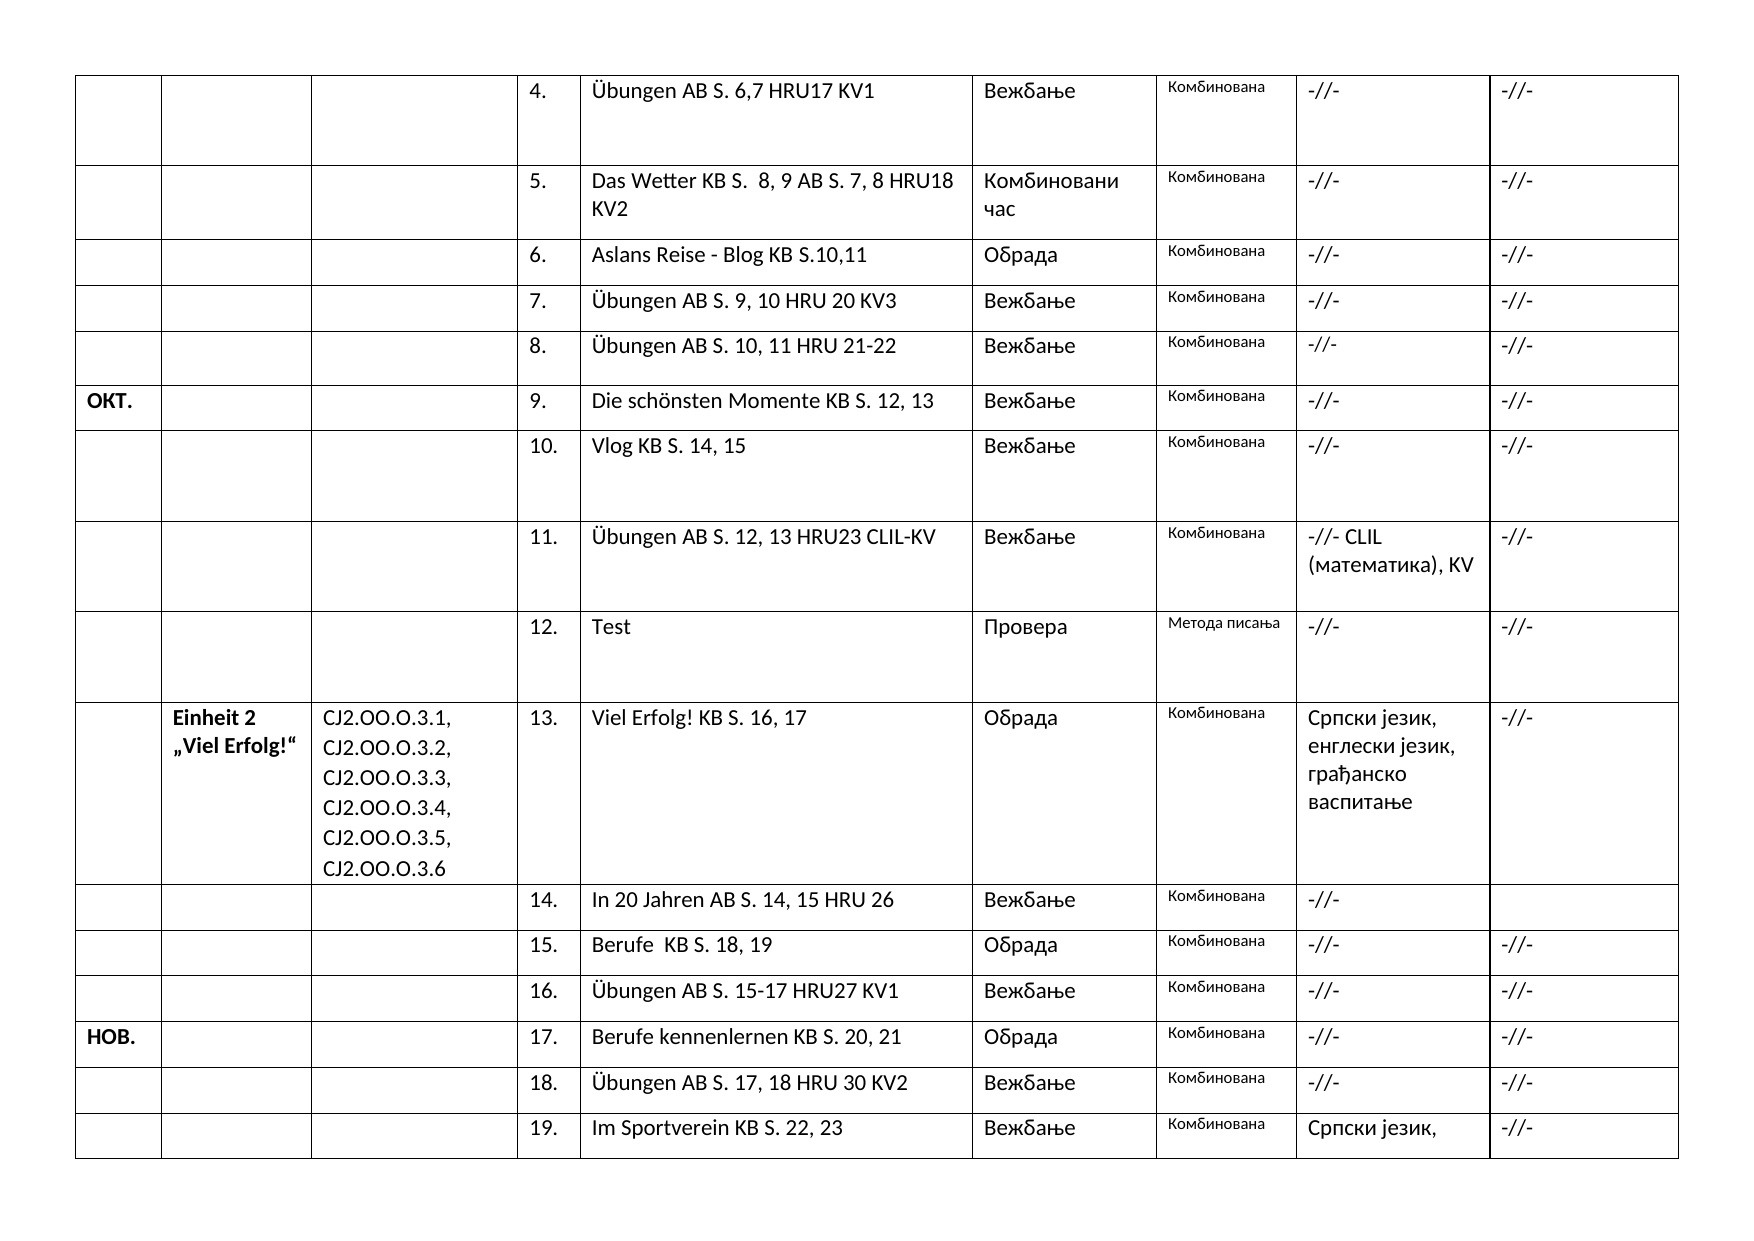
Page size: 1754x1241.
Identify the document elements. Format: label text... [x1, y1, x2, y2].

table_cell [76, 885, 161, 929]
table_cell Комбинована [1157, 522, 1296, 611]
table_cell 9. [518, 386, 580, 430]
table_cell [1491, 885, 1678, 929]
table_cell -//- [1297, 931, 1489, 975]
table_cell 19. [518, 1114, 580, 1158]
table_cell ОКТ. [76, 386, 161, 430]
table_cell [162, 332, 311, 385]
table_cell -//- [1297, 1022, 1489, 1067]
table_cell [162, 522, 311, 611]
table_cell -//- [1297, 166, 1489, 239]
table_cell Вежбање [973, 885, 1156, 929]
table_cell [312, 431, 517, 521]
table_cell Vlog KB S. 14, 15 [581, 431, 972, 521]
table_cell [162, 240, 311, 285]
table_cell [76, 1114, 161, 1158]
table_cell Вежбање [973, 1114, 1156, 1158]
table_cell Обрада [973, 240, 1156, 285]
table_cell Вежбање [973, 1068, 1156, 1112]
table_cell [162, 431, 311, 521]
table_cell [162, 976, 311, 1021]
table_cell СЈ2.ОO.О.3.1, СЈ2.ОO.О.3.2, СЈ2.ОO.О.3.3, СЈ2.ОO.О.3.4, СЈ2.ОO.О.3.5, СЈ2.ОO.О.3.6 [312, 703, 517, 884]
table_cell [76, 76, 161, 165]
table_cell [312, 522, 517, 611]
table_cell [312, 76, 517, 165]
table_cell [162, 1068, 311, 1112]
table_cell Übungen AB S. 17, 18 HRU 30 KV2 [581, 1068, 972, 1112]
table_cell Метода писања [1157, 612, 1296, 702]
table_cell [76, 166, 161, 239]
table_cell 17. [518, 1022, 580, 1067]
table_cell -//- [1491, 76, 1678, 165]
table_cell Вежбање [973, 332, 1156, 385]
table_cell Комбинована [1157, 703, 1296, 884]
table_cell Die schönsten Momente KB S. 12, 13 [581, 386, 972, 430]
table_cell -//- CLIL (математика), KV [1297, 522, 1489, 611]
table_cell -//- [1491, 612, 1678, 702]
table_cell -//- [1297, 286, 1489, 331]
table_cell [312, 976, 517, 1021]
table_cell [76, 431, 161, 521]
table_cell In 20 Jahren AB S. 14, 15 HRU 26 [581, 885, 972, 929]
table_cell Комбинована [1157, 431, 1296, 521]
table_cell Einheit 2 „Viel Erfolg!“ [162, 703, 311, 884]
table_cell [76, 286, 161, 331]
table_cell -//- [1297, 240, 1489, 285]
table_cell [162, 1114, 311, 1158]
table_cell Übungen AB S. 12, 13 HRU23 CLIL-KV [581, 522, 972, 611]
table_cell 4. [518, 76, 580, 165]
table_cell НОВ. [76, 1022, 161, 1067]
table_cell -//- [1297, 431, 1489, 521]
table_cell 13. [518, 703, 580, 884]
table_cell [162, 1022, 311, 1067]
table_cell Übungen AB S. 10, 11 HRU 21-22 [581, 332, 972, 385]
table_cell Комбинована [1157, 332, 1296, 385]
table_cell Комбинована [1157, 240, 1296, 285]
table_cell [162, 885, 311, 929]
table_cell -//- [1491, 931, 1678, 975]
table_cell [76, 976, 161, 1021]
table_cell -//- [1491, 286, 1678, 331]
table_cell [162, 386, 311, 430]
table_cell Вежбање [973, 386, 1156, 430]
table_cell Комбинована [1157, 931, 1296, 975]
table_cell -//- [1491, 522, 1678, 611]
table_cell -//- [1297, 976, 1489, 1021]
table_cell [162, 166, 311, 239]
table_cell [76, 931, 161, 975]
table_cell [76, 240, 161, 285]
table_cell [76, 522, 161, 611]
table_cell Вежбање [973, 976, 1156, 1021]
table_cell Комбинована [1157, 885, 1296, 929]
table_cell -//- [1491, 703, 1678, 884]
table_cell Обрада [973, 703, 1156, 884]
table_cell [581, 1114, 972, 1158]
table_cell 12. [518, 612, 580, 702]
table_cell -//- [1297, 386, 1489, 430]
table_cell 15. [518, 931, 580, 975]
table_cell 18. [518, 1068, 580, 1112]
table_cell Das Wetter KB S. 8, 9 AB S. 7, 8 HRU18 KV2 [581, 166, 972, 239]
table_cell [162, 931, 311, 975]
table_cell Вежбање [973, 286, 1156, 331]
table_cell [312, 386, 517, 430]
table_cell 14. [518, 885, 580, 929]
table_cell Übungen AB S. 9, 10 HRU 20 KV3 [581, 286, 972, 331]
table_cell -//- [1491, 240, 1678, 285]
table_cell 16. [518, 976, 580, 1021]
table_cell [312, 612, 517, 702]
table_cell [76, 703, 161, 884]
table_cell 6. [518, 240, 580, 285]
table_cell Комбинована [1157, 1068, 1296, 1112]
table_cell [1297, 1114, 1489, 1158]
table_cell Комбинована [1157, 1114, 1296, 1158]
table_cell -//- [1297, 1068, 1489, 1112]
table_cell [312, 1114, 517, 1158]
table_cell [162, 612, 311, 702]
table_cell -//- [1297, 885, 1489, 929]
table_cell 8. [518, 332, 580, 385]
table_cell Вежбање [973, 522, 1156, 611]
table_cell -//- [1297, 76, 1489, 165]
table_cell -//- [1491, 1114, 1678, 1158]
table_cell Комбиновани час [973, 166, 1156, 239]
table_cell [162, 76, 311, 165]
table_cell [312, 332, 517, 385]
table_cell -//- [1491, 1068, 1678, 1112]
table_cell Test [581, 612, 972, 702]
table_cell [312, 240, 517, 285]
table_cell -//- [1491, 1022, 1678, 1067]
table_cell -//- [1491, 166, 1678, 239]
table_cell [312, 286, 517, 331]
table_cell Вежбање [973, 431, 1156, 521]
table_cell Комбинована [1157, 76, 1296, 165]
table_cell Комбинована [1157, 286, 1296, 331]
table_cell [76, 332, 161, 385]
table_cell Обрада [973, 1022, 1156, 1067]
table_cell Übungen AB S. 15-17 HRU27 KV1 [581, 976, 972, 1021]
table_cell [312, 1022, 517, 1067]
table_cell [76, 612, 161, 702]
table_cell Комбинована [1157, 166, 1296, 239]
table_cell Aslans Reise - Blog KB S.10,11 [581, 240, 972, 285]
table_cell -//- [1491, 976, 1678, 1021]
table_cell 11. [518, 522, 580, 611]
table_cell -//- [1297, 332, 1489, 385]
table_cell Провера [973, 612, 1156, 702]
table_cell Berufe kennenlernen KB S. 20, 21 [581, 1022, 972, 1067]
table_cell [312, 885, 517, 929]
table_cell [312, 1068, 517, 1112]
table_cell -//- [1491, 386, 1678, 430]
table_cell [312, 931, 517, 975]
table_cell [76, 1068, 161, 1112]
table_cell 10. [518, 431, 580, 521]
table_cell 7. [518, 286, 580, 331]
table_cell Комбинована [1157, 976, 1296, 1021]
table_cell 5. [518, 166, 580, 239]
table_cell Обрада [973, 931, 1156, 975]
table_cell Српски језик, енглески језик, грађанско васпитање [1297, 703, 1489, 884]
table_cell Вежбање [973, 76, 1156, 165]
table_cell Übungen AB S. 6,7 HRU17 KV1 [581, 76, 972, 165]
table_cell Berufe KB S. 18, 19 [581, 931, 972, 975]
table_cell Комбинована [1157, 1022, 1296, 1067]
table_cell -//- [1297, 612, 1489, 702]
table_cell Комбинована [1157, 386, 1296, 430]
table_cell -//- [1491, 332, 1678, 385]
table_cell [312, 166, 517, 239]
table_cell [162, 286, 311, 331]
table_cell -//- [1491, 431, 1678, 521]
table_cell Viel Erfolg! KB S. 16, 17 [581, 703, 972, 884]
